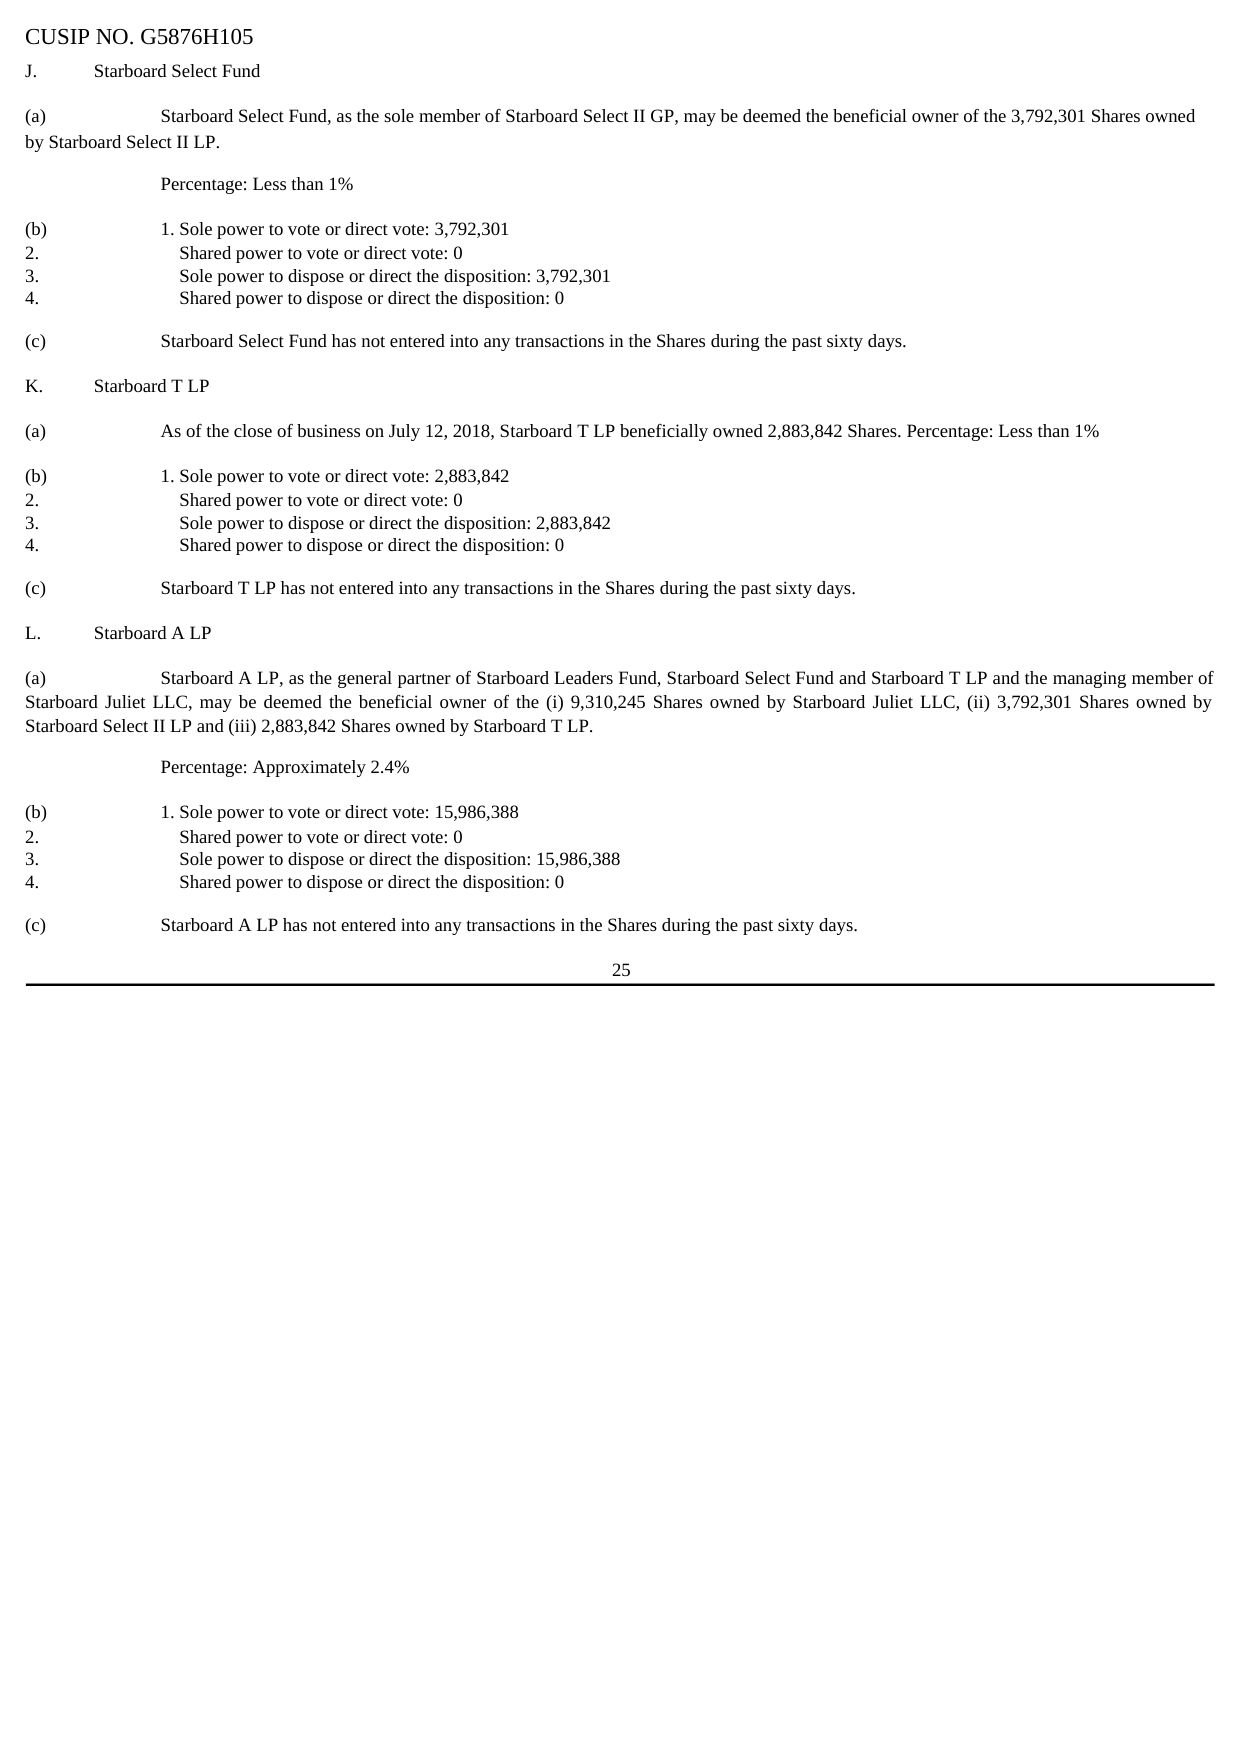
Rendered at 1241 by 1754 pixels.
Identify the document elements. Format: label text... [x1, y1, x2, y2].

list Shared power to dispose or direct the disposition: 0 [25, 287, 1215, 308]
text 25 [25, 959, 1217, 980]
list Starboard A LP, as the general partner of Starboard Leaders Fund, Starboard Select Fund and Starboard T LP and the managing member of Starboard Juliet LLC, may be deemed the beneficial owner of the (i) 9,310,245 Shares owned by Starboard Juliet LLC, (ii) 3,792,301 Shares owned by Starboard Select II LP and (iii) 2,883,842 Shares owned by Starboard T LP. [25, 667, 1215, 736]
list Starboard T LP [25, 375, 1215, 397]
list Shared power to vote or direct vote: 0 [25, 826, 1215, 847]
list Sole power to dispose or direct the disposition: 2,883,842 [25, 512, 1215, 533]
list Starboard A LP [25, 622, 1215, 644]
list Shared power to vote or direct vote: 0 [25, 489, 1215, 511]
text Percentage: Approximately 2.4% [160, 756, 1215, 778]
list Shared power to dispose or direct the disposition: 0 [25, 534, 1215, 556]
list Starboard Select Fund [25, 60, 1215, 82]
list 1. Sole power to vote or direct vote: 3,792,301 [25, 218, 1215, 239]
list 1. Sole power to vote or direct vote: 15,986,388 [25, 801, 1215, 823]
text CUSIP NO. G5876H105 [25, 23, 1215, 49]
list Shared power to vote or direct vote: 0 [25, 242, 1215, 263]
list Starboard Select Fund, as the sole member of Starboard Select II GP, may be deemed the beneficial owner of the 3,792,301 Shares owned by Starboard Select II LP. [25, 105, 1215, 152]
list 1. Sole power to vote or direct vote: 2,883,842 [25, 465, 1215, 486]
list Starboard Select Fund has not entered into any transactions in the Shares during the past sixty days. [25, 330, 1215, 352]
list Starboard T LP has not entered into any transactions in the Shares during the past sixty days. [25, 577, 1215, 599]
text Percentage: Less than 1% [160, 173, 1215, 194]
list Starboard A LP has not entered into any transactions in the Shares during the past sixty days. [25, 914, 1215, 935]
list Shared power to dispose or direct the disposition: 0 [25, 871, 1215, 892]
list As of the close of business on July 12, 2018, Starboard T LP beneficially owned 2,883,842 Shares. Percentage: Less than 1% [25, 420, 1215, 442]
list Sole power to dispose or direct the disposition: 3,792,301 [25, 264, 1215, 286]
list Sole power to dispose or direct the disposition: 15,986,388 [25, 848, 1215, 870]
